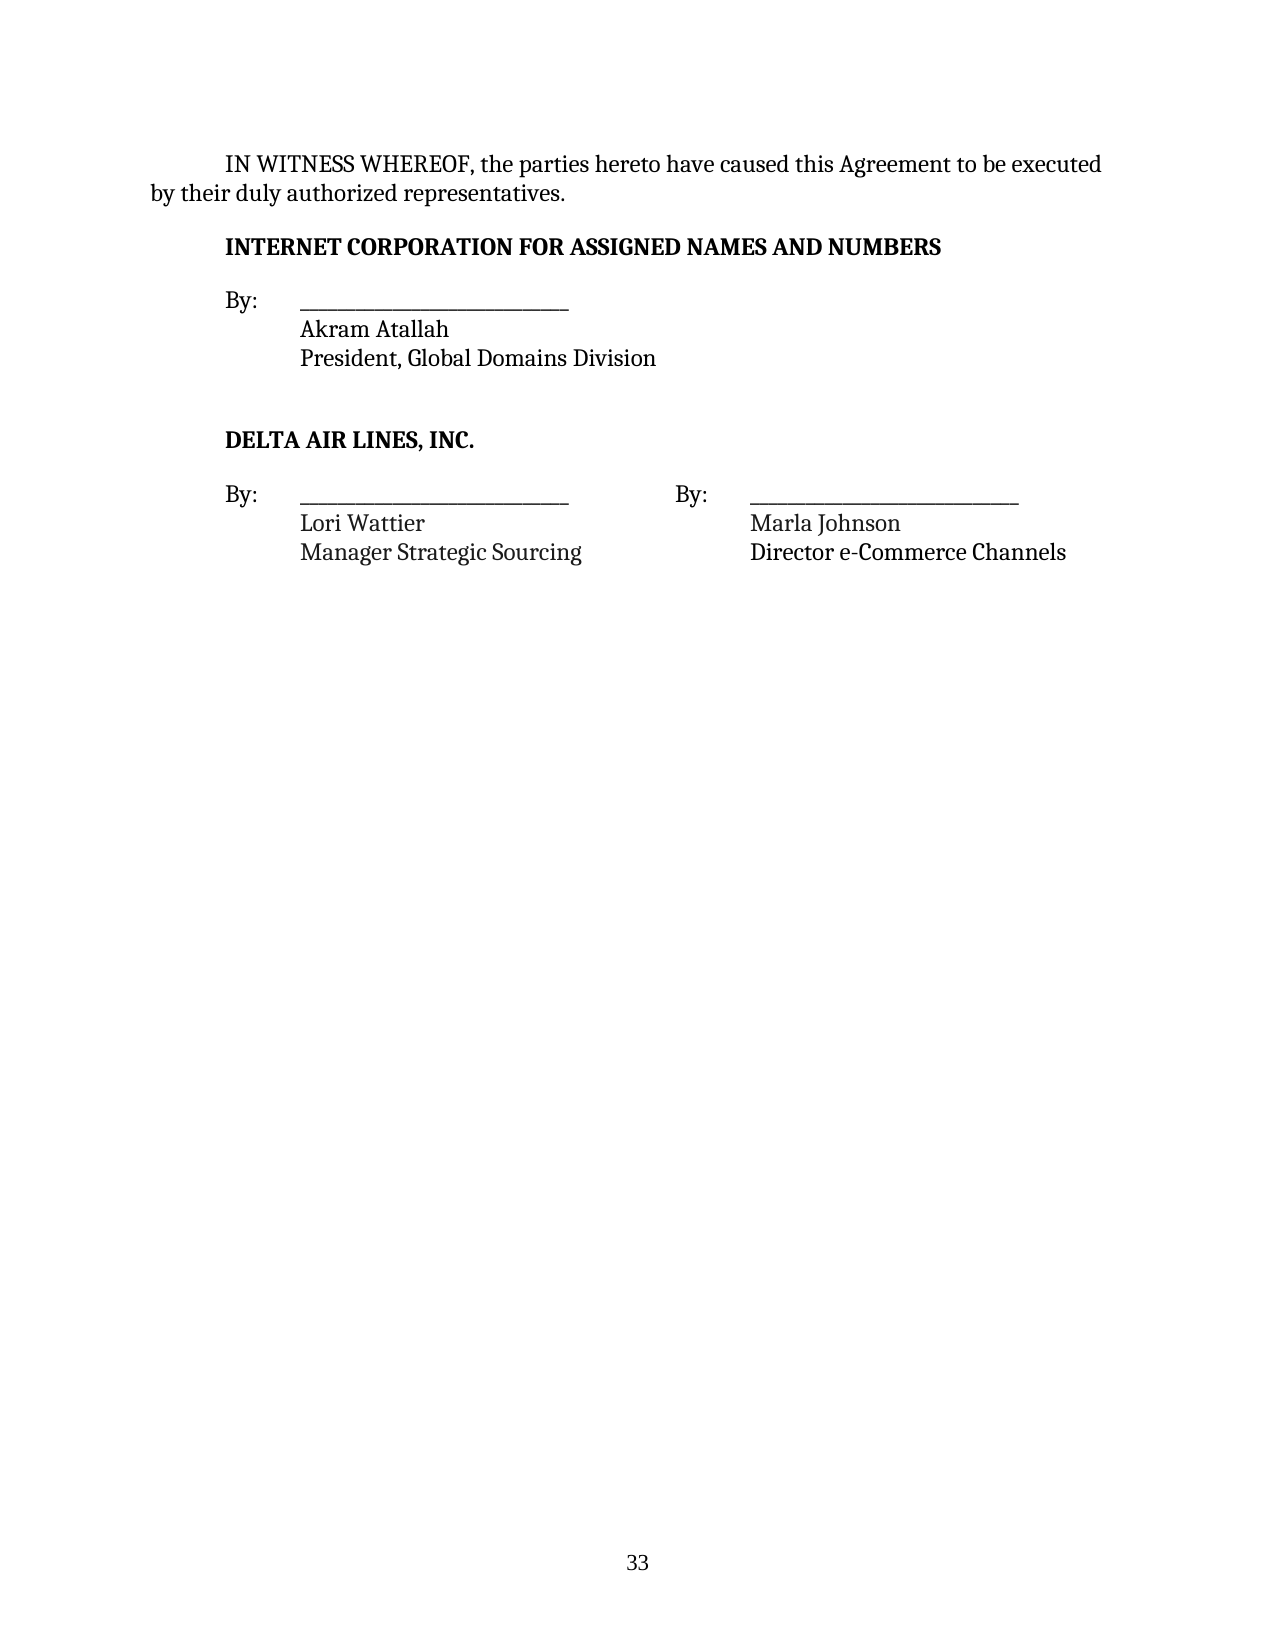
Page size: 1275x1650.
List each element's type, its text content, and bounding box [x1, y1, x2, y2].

text By: _____________________________ Akram Atallah President, Global Domains Division [225, 286, 1125, 401]
text DELTA AIR LINES, INC. [150, 426, 1125, 455]
text By: _____________________________ By: _____________________________ Lori Wattier Marla Johnson [225, 480, 1125, 537]
text IN WITNESS WHEREOF, the parties hereto have caused this Agreement to be executed by their duly authorized representatives. [150, 150, 1125, 207]
text Manager Strategic Sourcing Director e-Commerce Channels [225, 537, 1125, 595]
text INTERNET CORPORATION FOR ASSIGNED NAMES AND NUMBERS [150, 232, 1125, 261]
